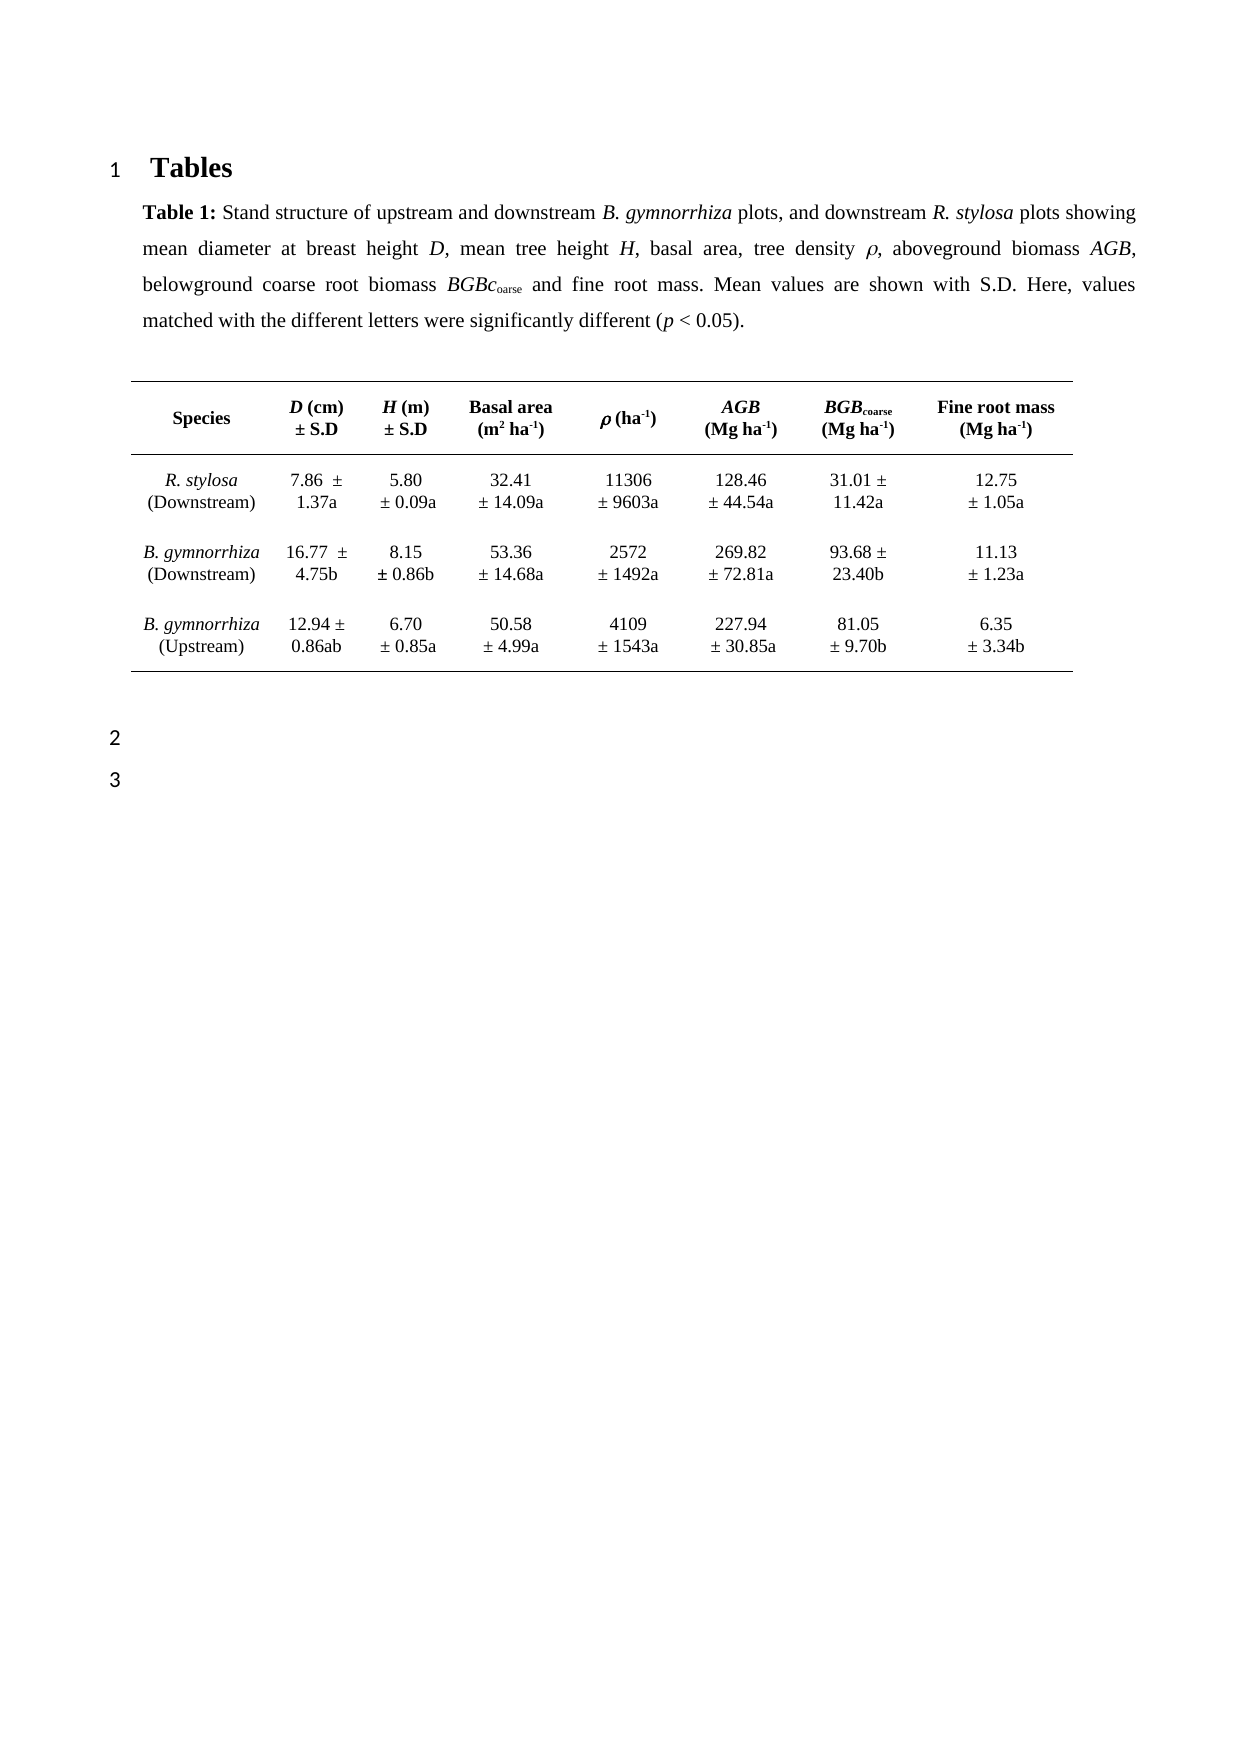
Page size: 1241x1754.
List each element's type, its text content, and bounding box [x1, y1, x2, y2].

text Tables [150, 150, 1090, 183]
table_header Table 1: Stand structure of upstream and downstream B. gymnorrhiza plots, and downstream R. stylosa plots showing mean diameter at breast height D, mean tree height H, basal area, tree density , aboveground biomass AGB, belowground coarse root biomass BGBcoarse and fine root mass. Mean values are shown with S.D. Here, values matched with the different letters were significantly different (p < 0.05). [131, 200, 1147, 722]
